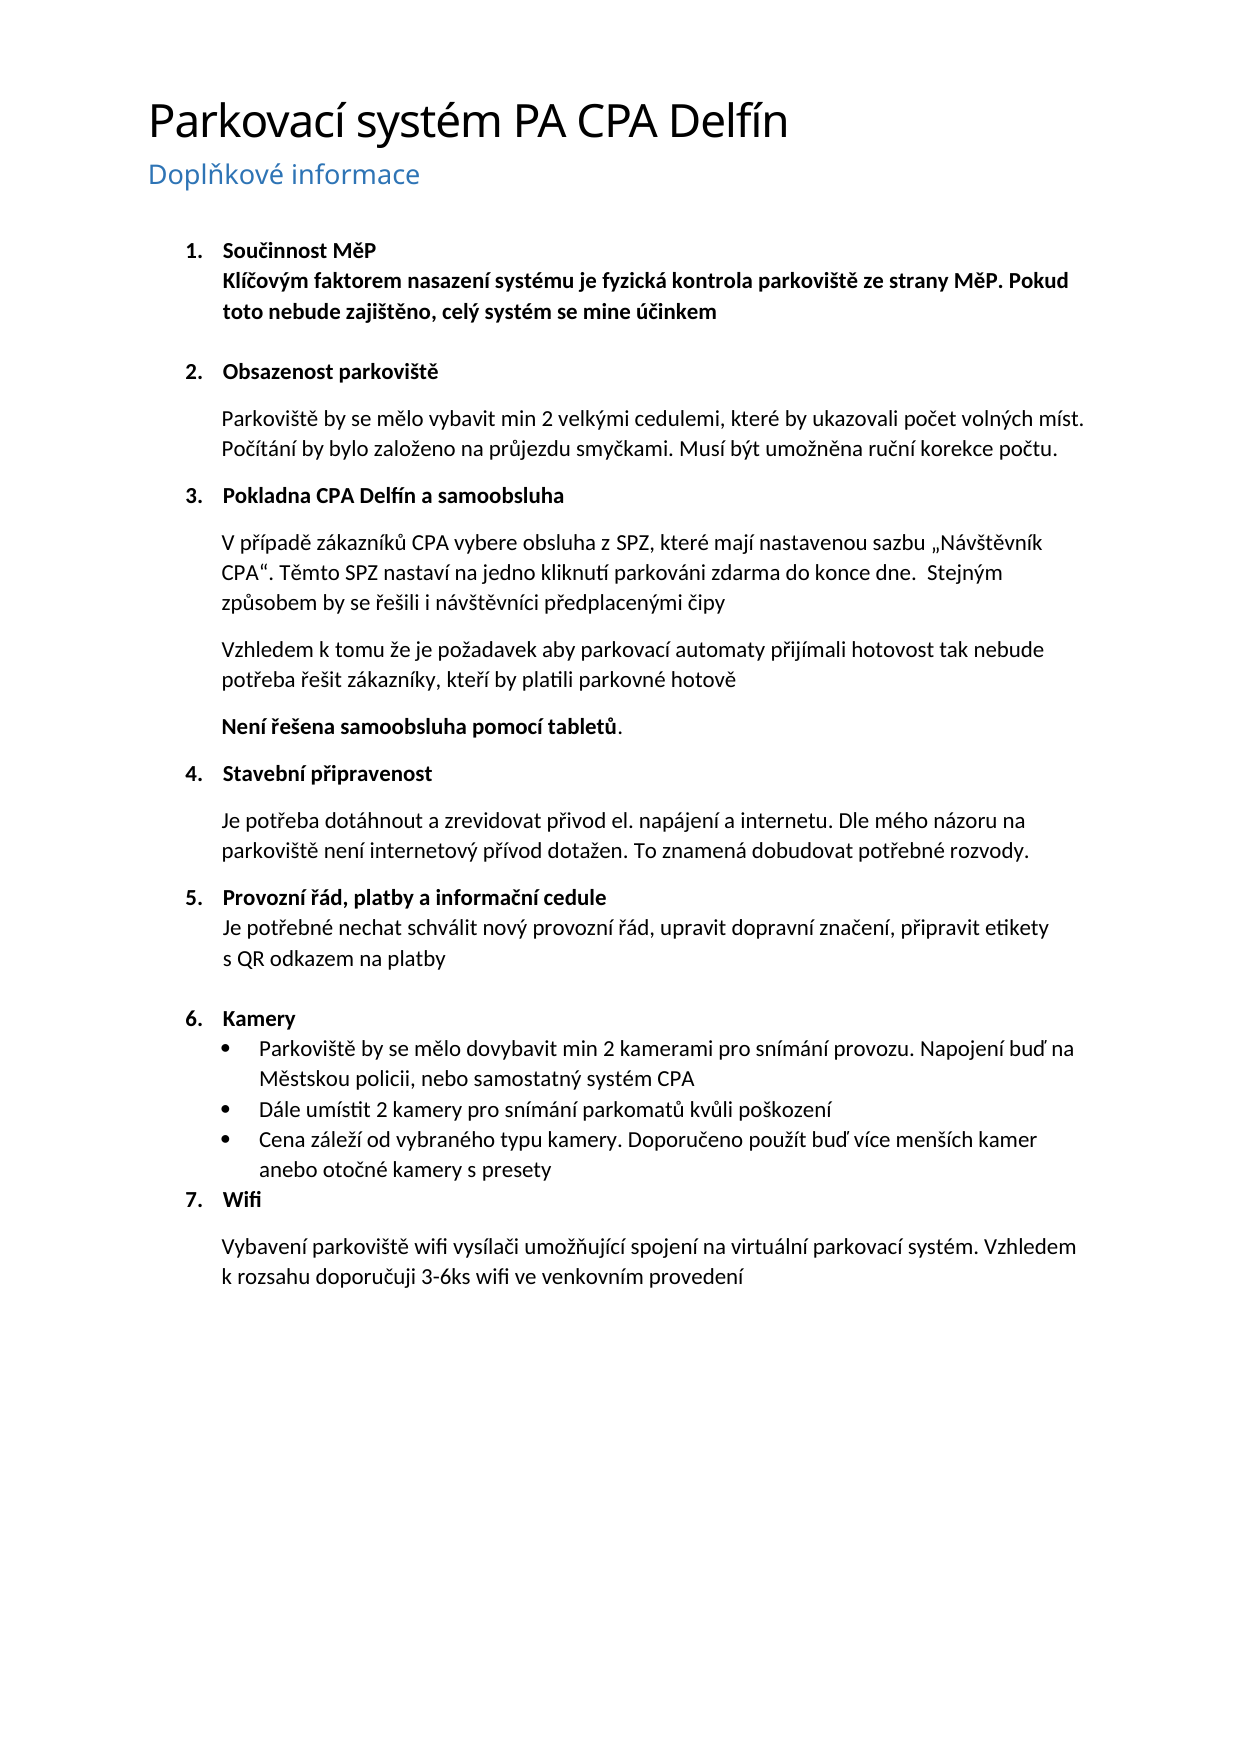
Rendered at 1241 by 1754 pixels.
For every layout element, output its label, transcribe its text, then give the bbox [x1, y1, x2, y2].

list Obsazenost parkoviště [185, 357, 1093, 385]
text Není řešena samoobsluha pomocí tabletů. [221, 712, 1093, 740]
list Kamery [185, 1004, 1093, 1032]
list Klíčovým faktorem nasazení systému je fyzická kontrola parkoviště ze strany MěP. Pokud toto nebude zajištěno, celý systém se mine účinkem [223, 267, 1093, 325]
text Je potřeba dotáhnout a zrevidovat přivod el. napájení a internetu. Dle mého názoru na parkoviště není internetový přívod dotažen. To znamená dobudovat potřebné rozvody. [221, 806, 1093, 864]
list Je potřebné nechat schválit nový provozní řád, upravit dopravní značení, připravit etikety s QR odkazem na platby [223, 913, 1093, 972]
title Parkovací systém PA CPA Delfín [148, 89, 1093, 151]
text Vzhledem k tomu že je požadavek aby parkovací automaty přijímali hotovost tak nebude potřeba řešit zákazníky, kteří by platili parkovné hotově [221, 635, 1093, 693]
list Provozní řád, platby a informační cedule [185, 883, 1093, 911]
list Součinnost MěP [185, 236, 1093, 264]
list Cena záleží od vybraného typu kamery. Doporučeno použít buď více menších kamer anebo otočné kamery s presety [221, 1125, 1093, 1183]
list Wifi [185, 1185, 1093, 1213]
list Stavební připravenost [185, 759, 1093, 787]
text V případě zákazníků CPA vybere obsluha z SPZ, které mají nastavenou sazbu „Návštěvník CPA“. Těmto SPZ nastaví na jedno kliknutí parkováni zdarma do konce dne. Stejným způsobem by se řešili i návštěvníci předplacenými čipy [221, 528, 1093, 616]
list Pokladna CPA Delfín a samoobsluha [185, 481, 1093, 509]
text Vybavení parkoviště wifi vysílači umožňující spojení na virtuální parkovací systém. Vzhledem k rozsahu doporučuji 3-6ks wifi ve venkovním provedení [221, 1232, 1093, 1290]
list Parkoviště by se mělo dovybavit min 2 kamerami pro snímání provozu. Napojení buď na Městskou policii, nebo samostatný systém CPA [221, 1034, 1093, 1092]
list Dále umístit 2 kamery pro snímání parkomatů kvůli poškození [221, 1095, 1093, 1123]
subtitle Doplňkové informace [148, 155, 1093, 192]
text Parkoviště by se mělo vybavit min 2 velkými cedulemi, které by ukazovali počet volných míst. Počítání by bylo založeno na průjezdu smyčkami. Musí být umožněna ruční korekce počtu. [221, 404, 1093, 462]
